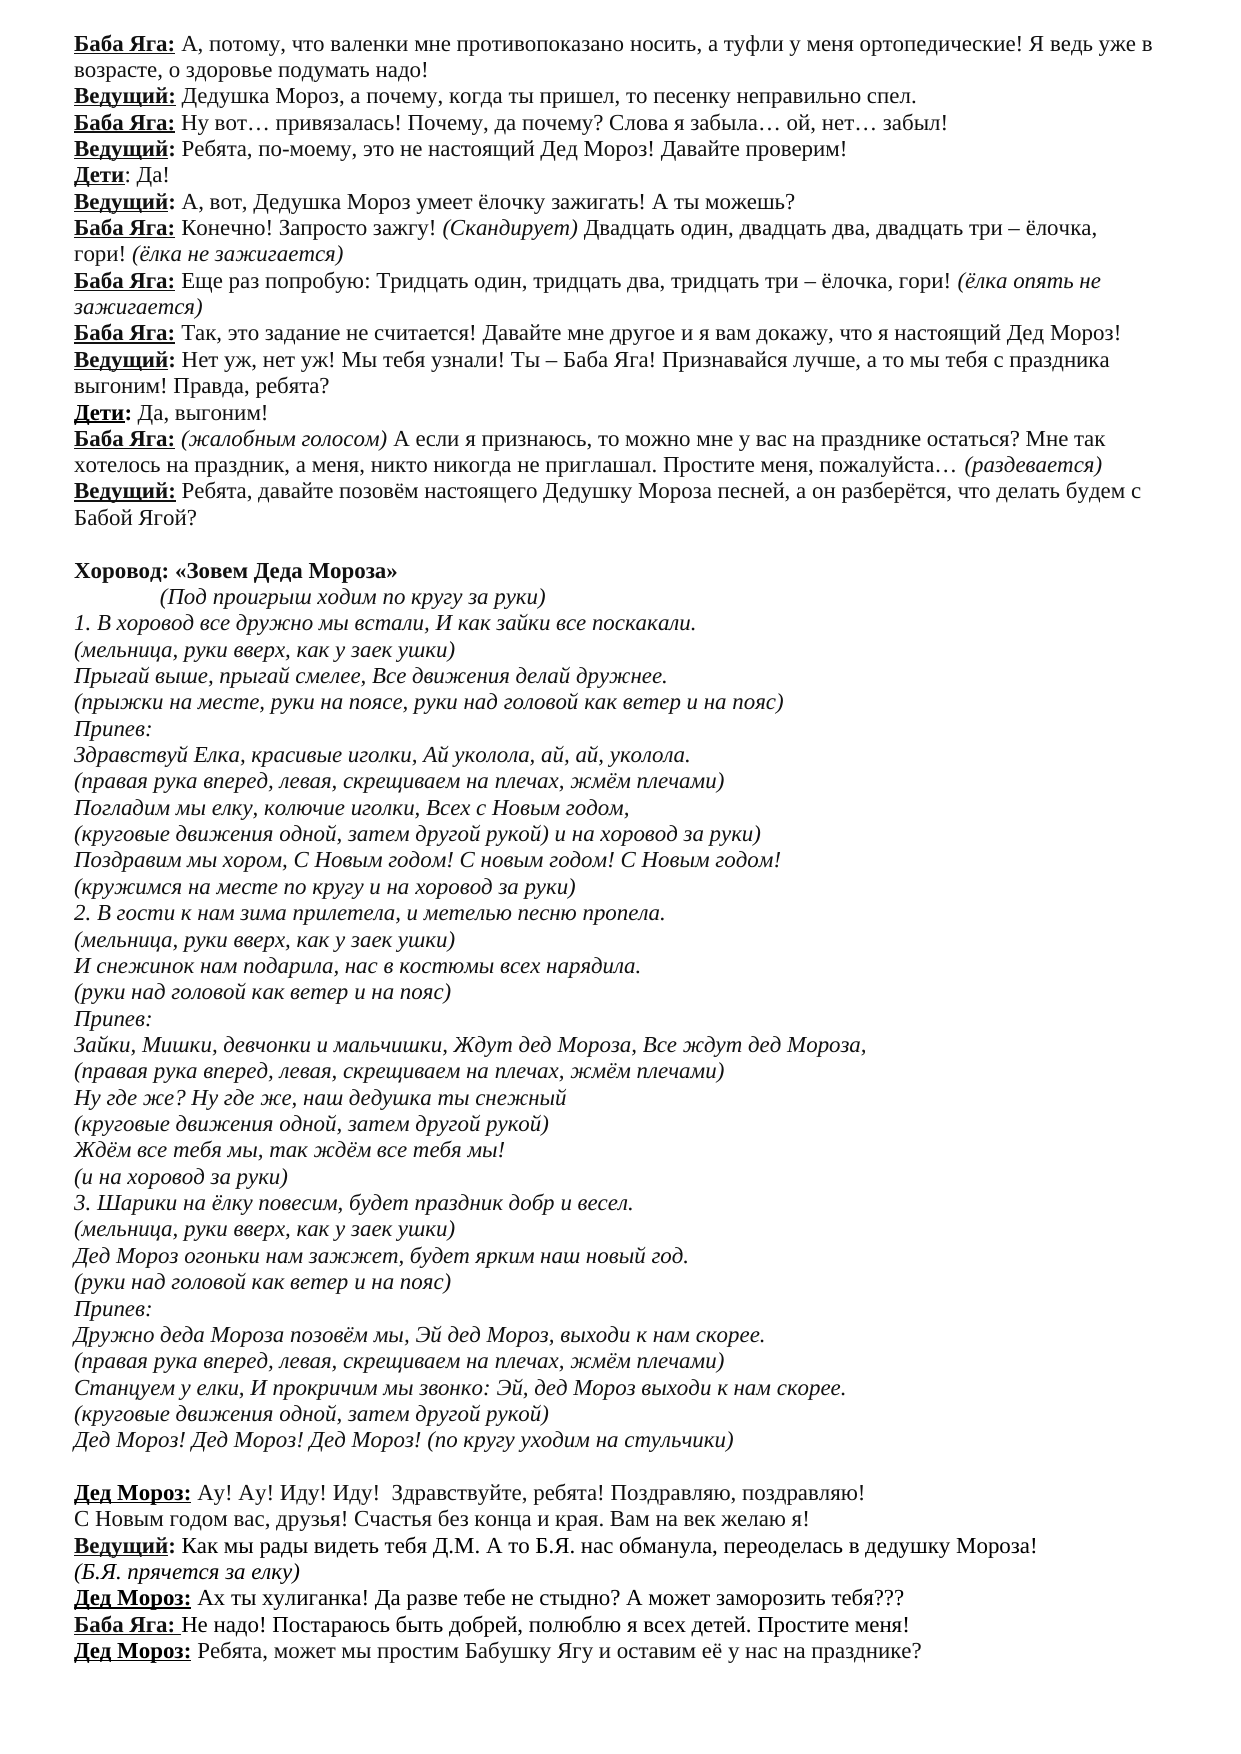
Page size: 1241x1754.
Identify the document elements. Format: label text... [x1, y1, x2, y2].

text Дед Мороз огоньки нам зажжет, будет ярким наш новый год. [0, 1242, 1165, 1268]
text Поздравим мы хором, С Новым годом! С новым годом! С Новым годом! [0, 847, 1165, 873]
text Ведущий: Ребята, по-моему, это не настоящий Дед Мороз! Давайте проверим! [0, 135, 1165, 161]
text Припев: [0, 715, 1165, 741]
text Дед Мороз! Дед Мороз! Дед Мороз! (по кругу уходим на стульчики) [0, 1426, 1165, 1453]
text (правая рука вперед, левая, скрещиваем на плечах, жмём плечами) [0, 1347, 1165, 1374]
text Ведущий: Ребята, давайте позовём настоящего Дедушку Мороза песней, а он разберётся, что делать будем с Бабой Ягой? [74, 478, 1165, 530]
text (и на хоровод за руки) [0, 1163, 1165, 1189]
text (круговые движения одной, затем другой рукой) [0, 1400, 1165, 1426]
text Припев: [0, 1005, 1165, 1031]
text (мельница, руки вверх, как у заек ушки) [0, 1216, 1165, 1242]
text 3. Шарики на ёлку повесим, будет праздник добр и весел. [0, 1189, 1165, 1216]
text Хоровод: «Зовем Деда Мороза» [0, 557, 1165, 583]
text Ведущий: Дедушка Мороз, а почему, когда ты пришел, то песенку неправильно спел. [74, 82, 1165, 109]
text (руки над головой как ветер и на пояс) [0, 978, 1165, 1005]
text 2. В гости к нам зима прилетела, и метелью песню пропела. [0, 899, 1165, 926]
text Ждём все тебя мы, так ждём все тебя мы! [0, 1136, 1165, 1163]
text Дед Мороз: Ребята, может мы простим Бабушку Ягу и оставим её у нас на празднике? [74, 1637, 1165, 1663]
text С Новым годом вас, друзья! Счастья без конца и края. Вам на век желаю я! [0, 1505, 1165, 1532]
text Дети: Да, выгоним! [0, 398, 1165, 425]
text И снежинок нам подарила, нас в костюмы всех нарядила. [0, 952, 1165, 978]
text (правая рука вперед, левая, скрещиваем на плечах, жмём плечами) [0, 1057, 1165, 1084]
text (кружимся на месте по кругу и на хоровод за руки) [0, 873, 1165, 899]
text Дед Мороз: Ау! Ау! Иду! Иду! Здравствуйте, ребята! Поздравляю, поздравляю! [0, 1479, 1165, 1505]
text Баба Яга: Так, это задание не считается! Давайте мне другое и я вам докажу, что я настоящий Дед Мороз! [74, 319, 1165, 346]
text Дружно деда Мороза позовём мы, Эй дед Мороз, выходи к нам скорее. [0, 1321, 1165, 1347]
text Дети: Да! [0, 161, 1165, 188]
text Баба Яга: А, потому, что валенки мне противопоказано носить, а туфли у меня ортопедические! Я ведь уже в возрасте, о здоровье подумать надо! [74, 29, 1165, 82]
text (мельница, руки вверх, как у заек ушки) [0, 926, 1165, 952]
text Здравствуй Елка, красивые иголки, Ай уколола, ай, ай, уколола. [0, 741, 1165, 767]
text (Б.Я. прячется за елку) [0, 1558, 1165, 1584]
text Ведущий: Как мы рады видеть тебя Д.М. А то Б.Я. нас обманула, переоделась в дедушку Мороза! [0, 1532, 1165, 1558]
text (руки над головой как ветер и на пояс) [0, 1268, 1165, 1294]
text Баба Яга: Ну вот… привязалась! Почему, да почему? Слова я забыла… ой, нет… забыл! [74, 109, 1165, 135]
text (Под проигрыш ходим по кругу за руки) [0, 583, 1165, 609]
text Баба Яга: Еще раз попробую: Тридцать один, тридцать два, тридцать три – ёлочка, гори! (ёлка опять не зажигается) [74, 267, 1165, 319]
text Зайки, Мишки, девчонки и мальчишки, Ждут дед Мороза, Все ждут дед Мороза, [0, 1031, 1165, 1057]
text (круговые движения одной, затем другой рукой) и на хоровод за руки) [0, 820, 1165, 847]
text Дед Мороз: Ах ты хулиганка! Да разве тебе не стыдно? А может заморозить тебя??? [0, 1584, 1165, 1611]
text (мельница, руки вверх, как у заек ушки) [0, 636, 1165, 662]
text Ведущий: Нет уж, нет уж! Мы тебя узнали! Ты – Баба Яга! Признавайся лучше, а то мы тебя с праздника выгоним! Правда, ребята? [74, 346, 1165, 398]
text 1. В хоровод все дружно мы встали, И как зайки все поскакали. [0, 609, 1165, 636]
text (круговые движения одной, затем другой рукой) [0, 1110, 1165, 1136]
text Баба Яга: Конечно! Запросто зажгу! (Скандирует) Двадцать один, двадцать два, двадцать три – ёлочка, гори! (ёлка не зажигается) [74, 214, 1165, 267]
text (прыжки на месте, руки на поясе, руки над головой как ветер и на пояс) [0, 688, 1165, 715]
text Станцуем у елки, И прокричим мы звонко: Эй, дед Мороз выходи к нам скорее. [0, 1374, 1165, 1400]
text Припев: [0, 1294, 1165, 1321]
text (правая рука вперед, левая, скрещиваем на плечах, жмём плечами) [0, 767, 1165, 794]
text Баба Яга: (жалобным голосом) А если я признаюсь, то можно мне у вас на празднике остаться? Мне так хотелось на праздник, а меня, никто никогда не приглашал. Простите меня, пожалуйста… (раздевается) [74, 425, 1165, 478]
text Баба Яга: Не надо! Постараюсь быть добрей, полюблю я всех детей. Простите меня! [0, 1611, 1165, 1637]
text Ведущий: А, вот, Дедушка Мороз умеет ёлочку зажигать! А ты можешь? [0, 188, 1165, 214]
text Ну где же? Ну где же, наш дедушка ты снежный [0, 1084, 1165, 1110]
text Погладим мы елку, колючие иголки, Всех с Новым годом, [0, 794, 1165, 820]
text Прыгай выше, прыгай смелее, Все движения делай дружнее. [0, 662, 1165, 688]
